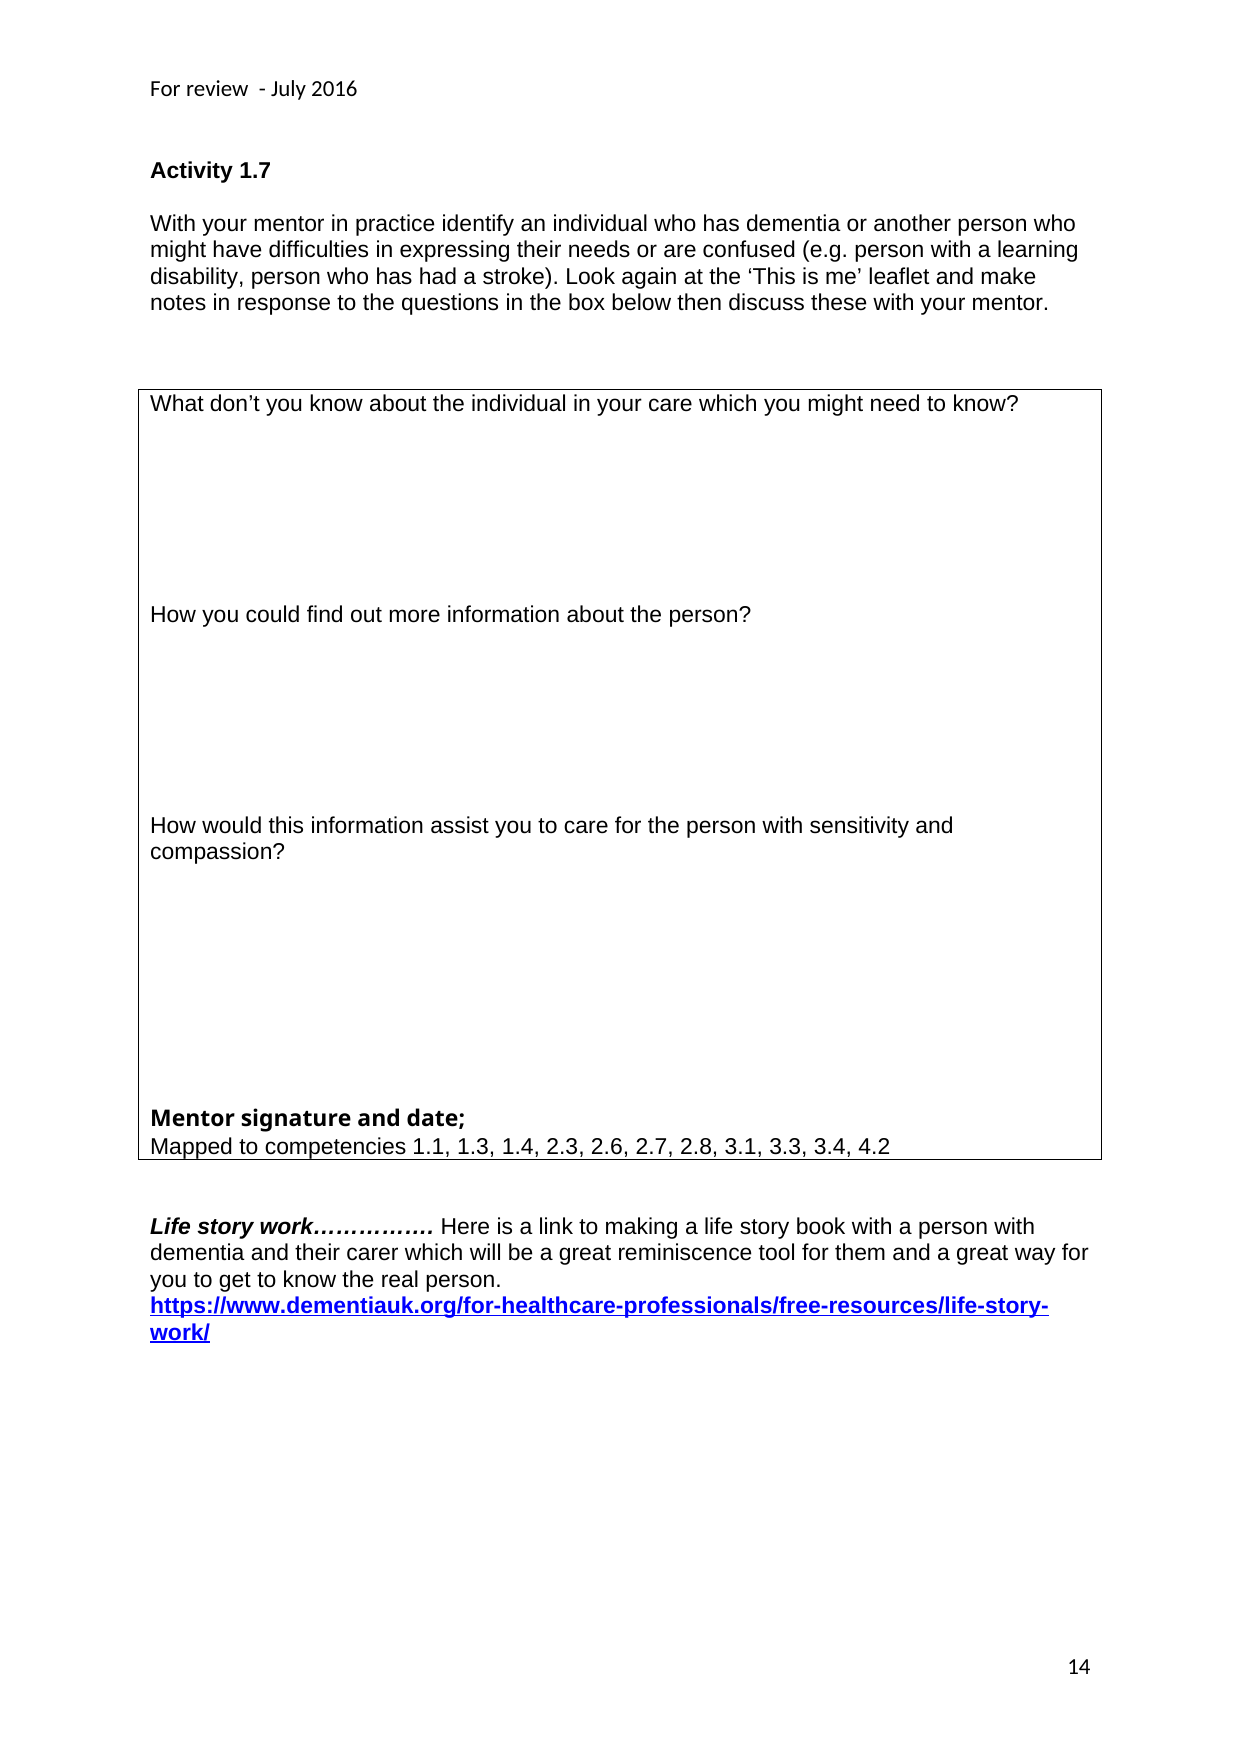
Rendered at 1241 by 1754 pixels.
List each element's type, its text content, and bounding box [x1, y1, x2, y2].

table_header What don’t you know about the individual in your care which you might need to know? How you could find out more information about the person? How would this information assist you to care for the person with sensitivity and compassion? Mentor signature and date; Mapped to competencies 1.1, 1.3, 1.4, 2.3, 2.6, 2.7, 2.8, 3.1, 3.3, 3.4, 4.2 [139, 390, 1101, 1159]
text With your mentor in practice identify an individual who has dementia or another person who might have difficulties in expressing their needs or are confused (e.g. person with a learning disability, person who has had a stroke). Look again at the ‘This is me’ leaflet and make notes in response to the questions in the box below then discuss these with your mentor. [150, 210, 1090, 316]
text Life story work……………. Here is a link to making a life story book with a person with dementia and their carer which will be a great reminiscence tool for them and a great way for you to get to know the real person. [150, 1213, 1090, 1292]
text https://www.dementiauk.org/for-healthcare-professionals/free-resources/life-story-work/ [150, 1292, 1090, 1345]
text Activity 1.7 [150, 157, 1090, 184]
